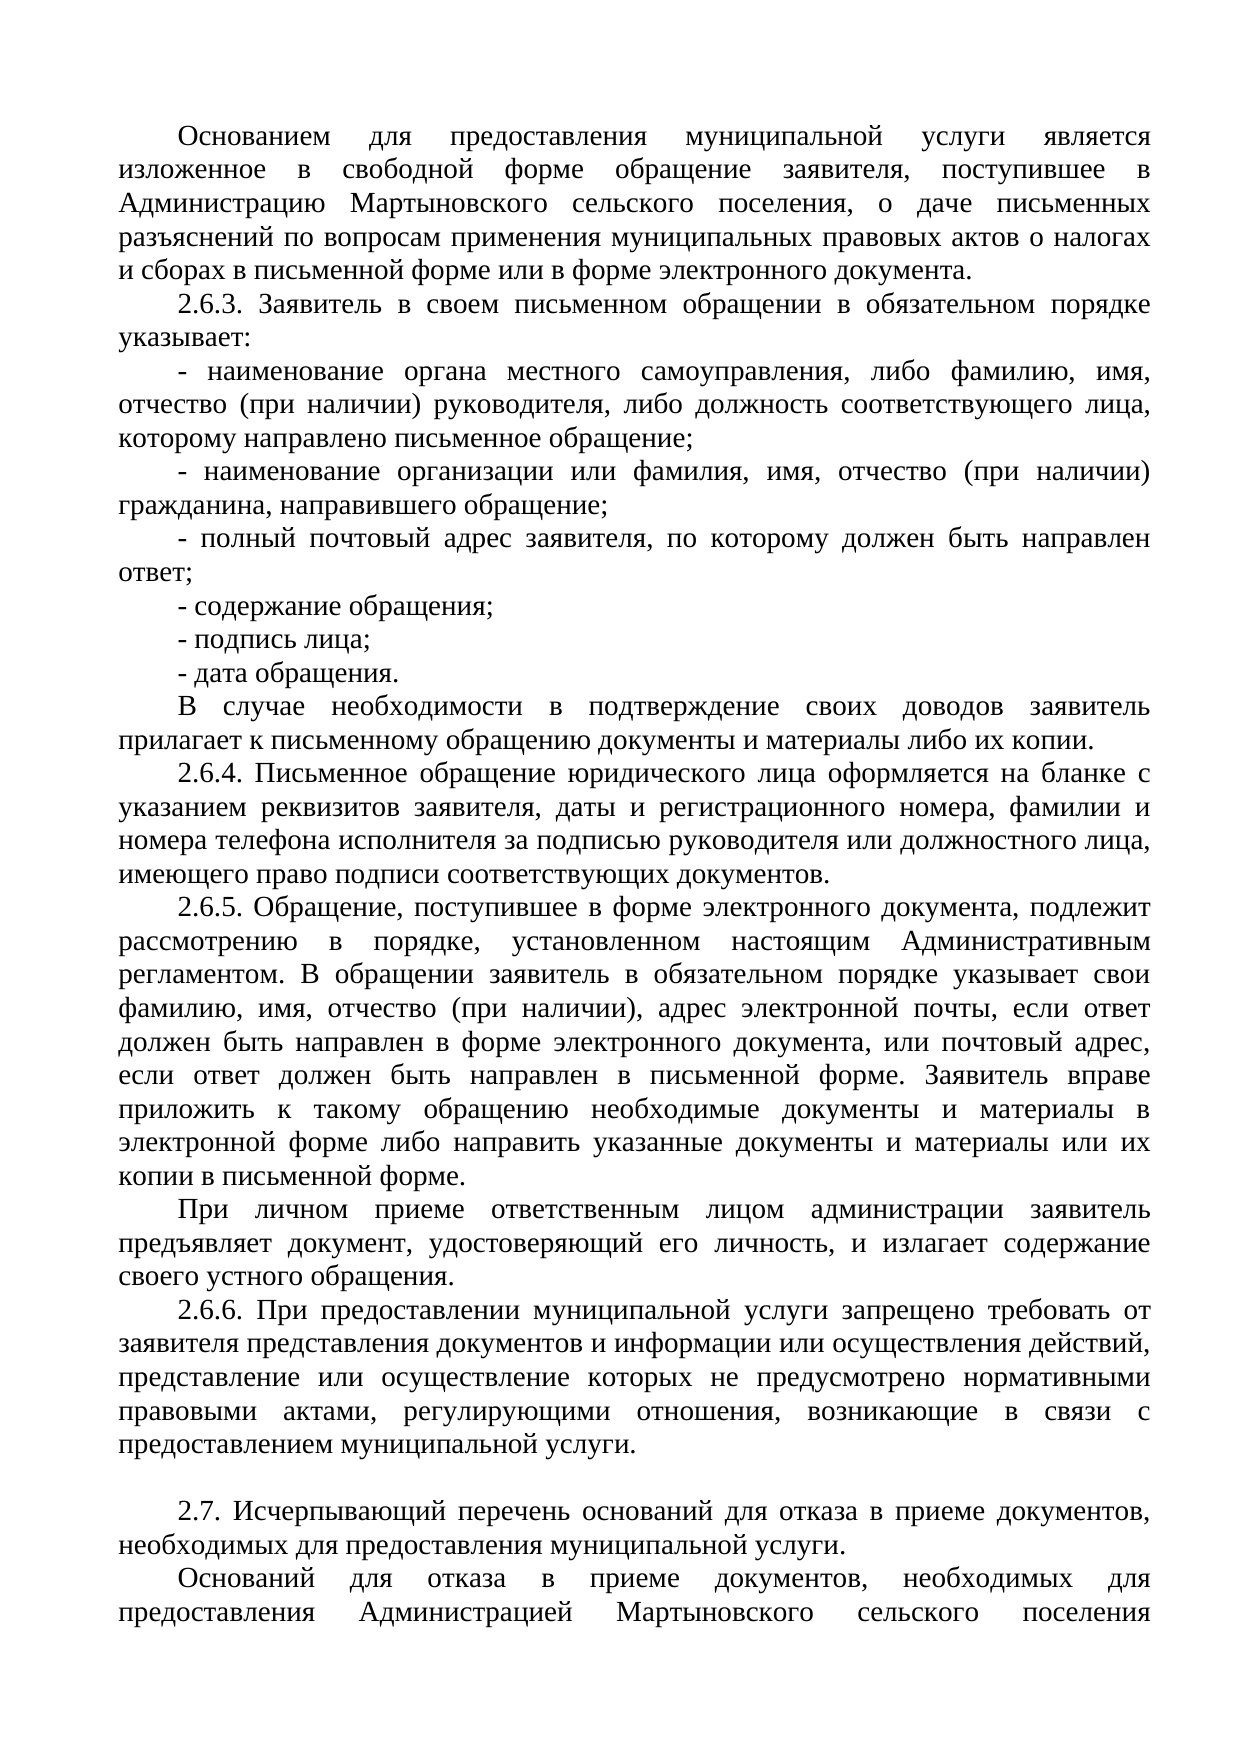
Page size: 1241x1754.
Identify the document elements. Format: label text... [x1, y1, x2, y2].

text 2.7. Исчерпывающий перечень оснований для отказа в приеме документов, необходимых для предоставления муниципальной услуги. [118, 1493, 1152, 1560]
text 2.6.6. При предоставлении муниципальной услуги запрещено требовать от заявителя представления документов и информации или осуществления действий, представление или осуществление которых не предусмотрено нормативными правовыми актами, регулирующими отношения, возникающие в связи с предоставлением муниципальной услуги. [118, 1292, 1152, 1460]
text 2.6.3. Заявитель в своем письменном обращении в обязательном порядке указывает: [118, 286, 1152, 353]
text - полный почтовый адрес заявителя, по которому должен быть направлен ответ; [118, 521, 1152, 588]
text 2.6.5. Обращение, поступившее в форме электронного документа, подлежит рассмотрению в порядке, установленном настоящим Административным регламентом. В обращении заявитель в обязательном порядке указывает свои фамилию, имя, отчество (при наличии), адрес электронной почты, если ответ должен быть направлен в форме электронного документа, или почтовый адрес, если ответ должен быть направлен в письменной форме. Заявитель вправе приложить к такому обращению необходимые документы и материалы в электронной форме либо направить указанные документы и материалы или их копии в письменной форме. [118, 889, 1152, 1191]
text - наименование органа местного самоуправления, либо фамилию, имя, отчество (при наличии) руководителя, либо должность соответствующего лица, которому направлено письменное обращение; [118, 353, 1152, 453]
text - подпись лица; [118, 621, 1152, 655]
text - дата обращения. [118, 655, 1152, 688]
text Основанием для предоставления муниципальной услуги является изложенное в свободной форме обращение заявителя, поступившее в Администрацию Мартыновского сельского поселения, о даче письменных разъяснений по вопросам применения муниципальных правовых актов о налогах и сборах в письменной форме или в форме электронного документа. [118, 118, 1152, 286]
text 2.6.4. Письменное обращение юридического лица оформляется на бланке с указанием реквизитов заявителя, даты и регистрационного номера, фамилии и номера телефона исполнителя за подписью руководителя или должностного лица, имеющего право подписи соответствующих документов. [118, 755, 1152, 889]
text При личном приеме ответственным лицом администрации заявитель предъявляет документ, удостоверяющий его личность, и излагает содержание своего устного обращения. [118, 1191, 1152, 1292]
text - содержание обращения; [118, 588, 1152, 621]
text В случае необходимости в подтверждение своих доводов заявитель прилагает к письменному обращению документы и материалы либо их копии. [118, 688, 1152, 755]
text - наименование организации или фамилия, имя, отчество (при наличии) гражданина, направившего обращение; [118, 453, 1152, 521]
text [118, 1560, 1152, 1627]
